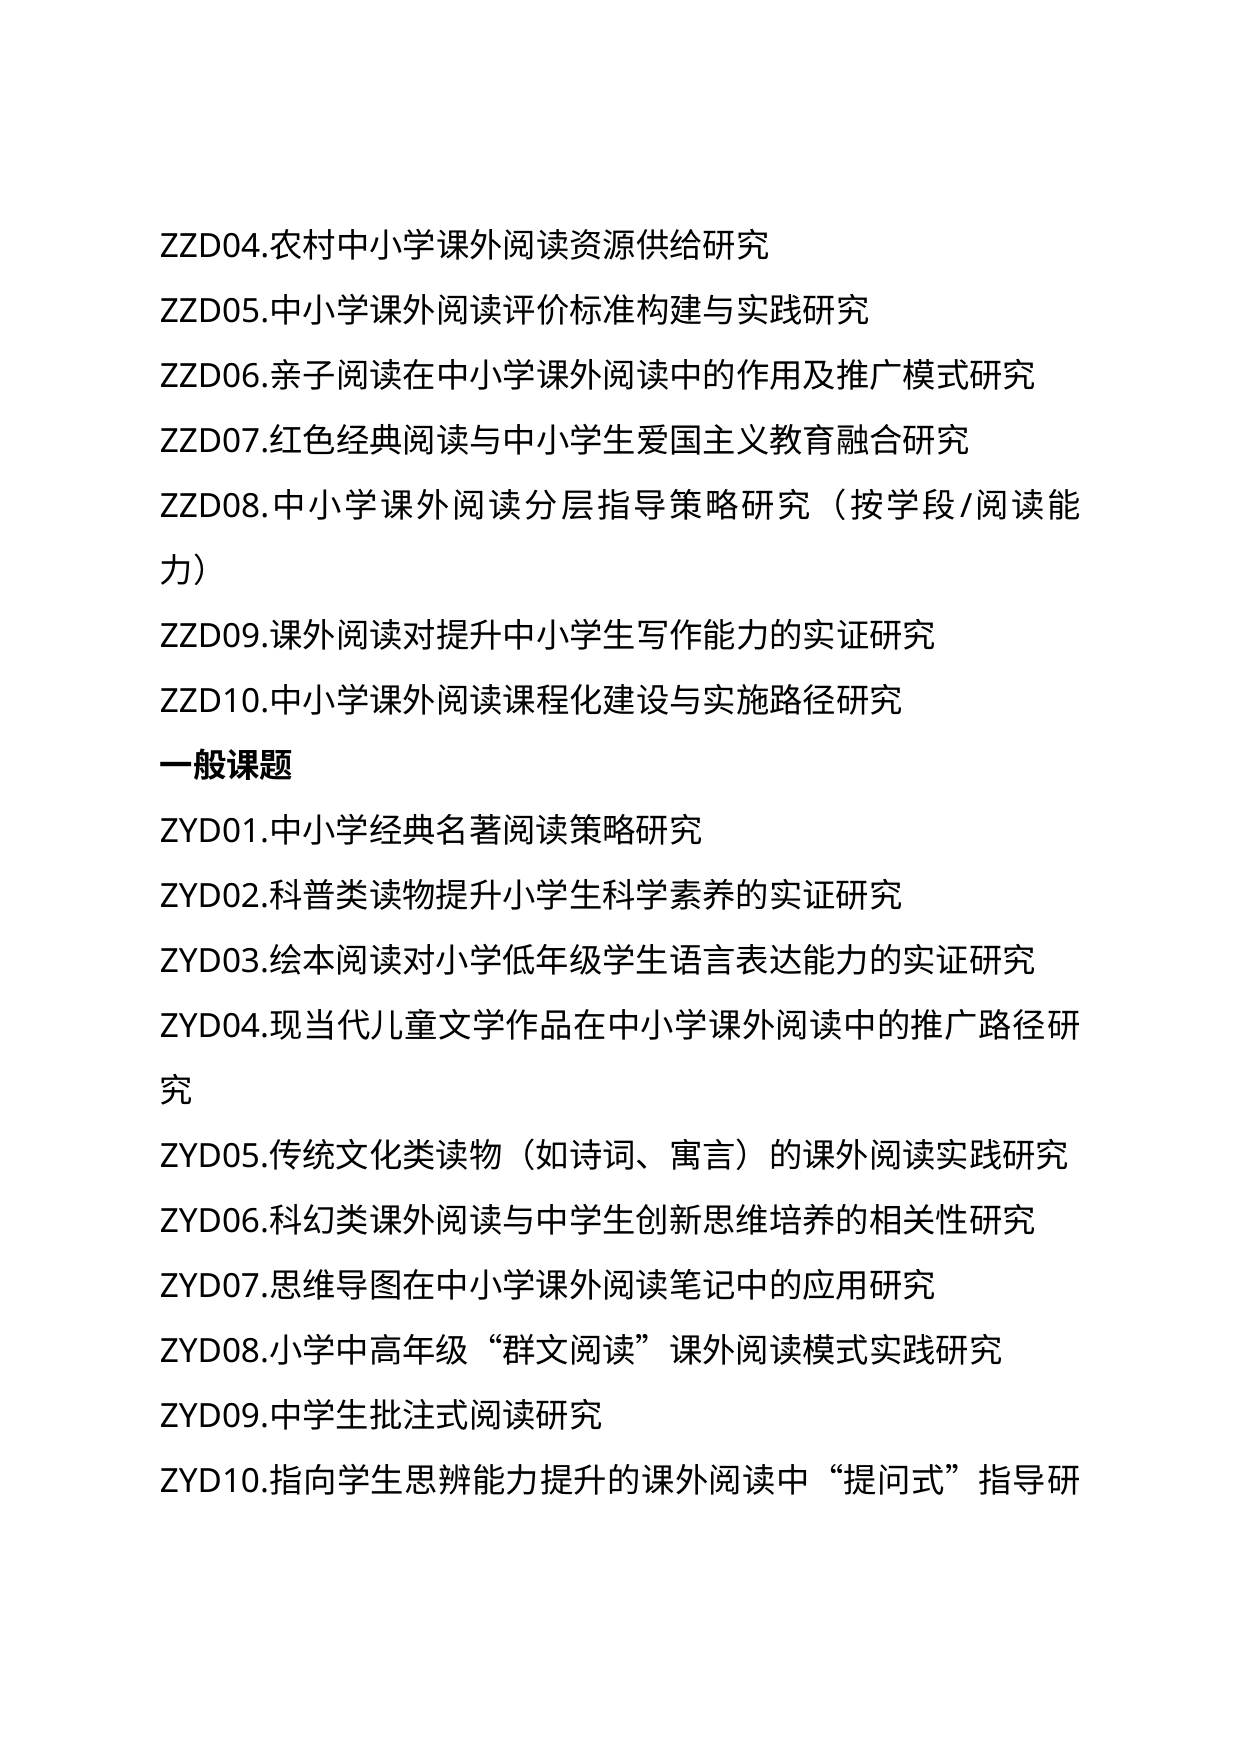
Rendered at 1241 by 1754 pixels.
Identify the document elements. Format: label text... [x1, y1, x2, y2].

text ZYD01.中小学经典名著阅读策略研究 [159, 796, 1081, 861]
text 一般课题 [159, 731, 1081, 796]
text ZYD05.传统文化类读物（如诗词、寓言）的课外阅读实践研究 [159, 1121, 1081, 1186]
text ZZD06.亲子阅读在中小学课外阅读中的作用及推广模式研究 [159, 341, 1081, 406]
text ZYD03.绘本阅读对小学低年级学生语言表达能力的实证研究 [159, 926, 1081, 991]
text ZZD07.红色经典阅读与中小学生爱国主义教育融合研究 [159, 406, 1081, 471]
text ZZD08.中小学课外阅读分层指导策略研究（按学段/阅读能力） [159, 471, 1081, 601]
text ZYD07.思维导图在中小学课外阅读笔记中的应用研究 [159, 1251, 1081, 1316]
text ZZD10.中小学课外阅读课程化建设与实施路径研究 [159, 666, 1081, 731]
text ZYD08.小学中高年级“群文阅读”课外阅读模式实践研究 [159, 1316, 1081, 1381]
text ZZD09.课外阅读对提升中小学生写作能力的实证研究 [159, 601, 1081, 666]
text ZYD04.现当代儿童文学作品在中小学课外阅读中的推广路径研究 [159, 991, 1081, 1121]
text ZZD05.中小学课外阅读评价标准构建与实践研究 [159, 276, 1081, 341]
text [159, 1446, 1081, 1511]
text ZYD06.科幻类课外阅读与中学生创新思维培养的相关性研究 [159, 1186, 1081, 1251]
text ZYD02.科普类读物提升小学生科学素养的实证研究 [159, 861, 1081, 926]
text ZZD04.农村中小学课外阅读资源供给研究 [159, 211, 1081, 276]
text ZYD09.中学生批注式阅读研究 [159, 1381, 1081, 1446]
